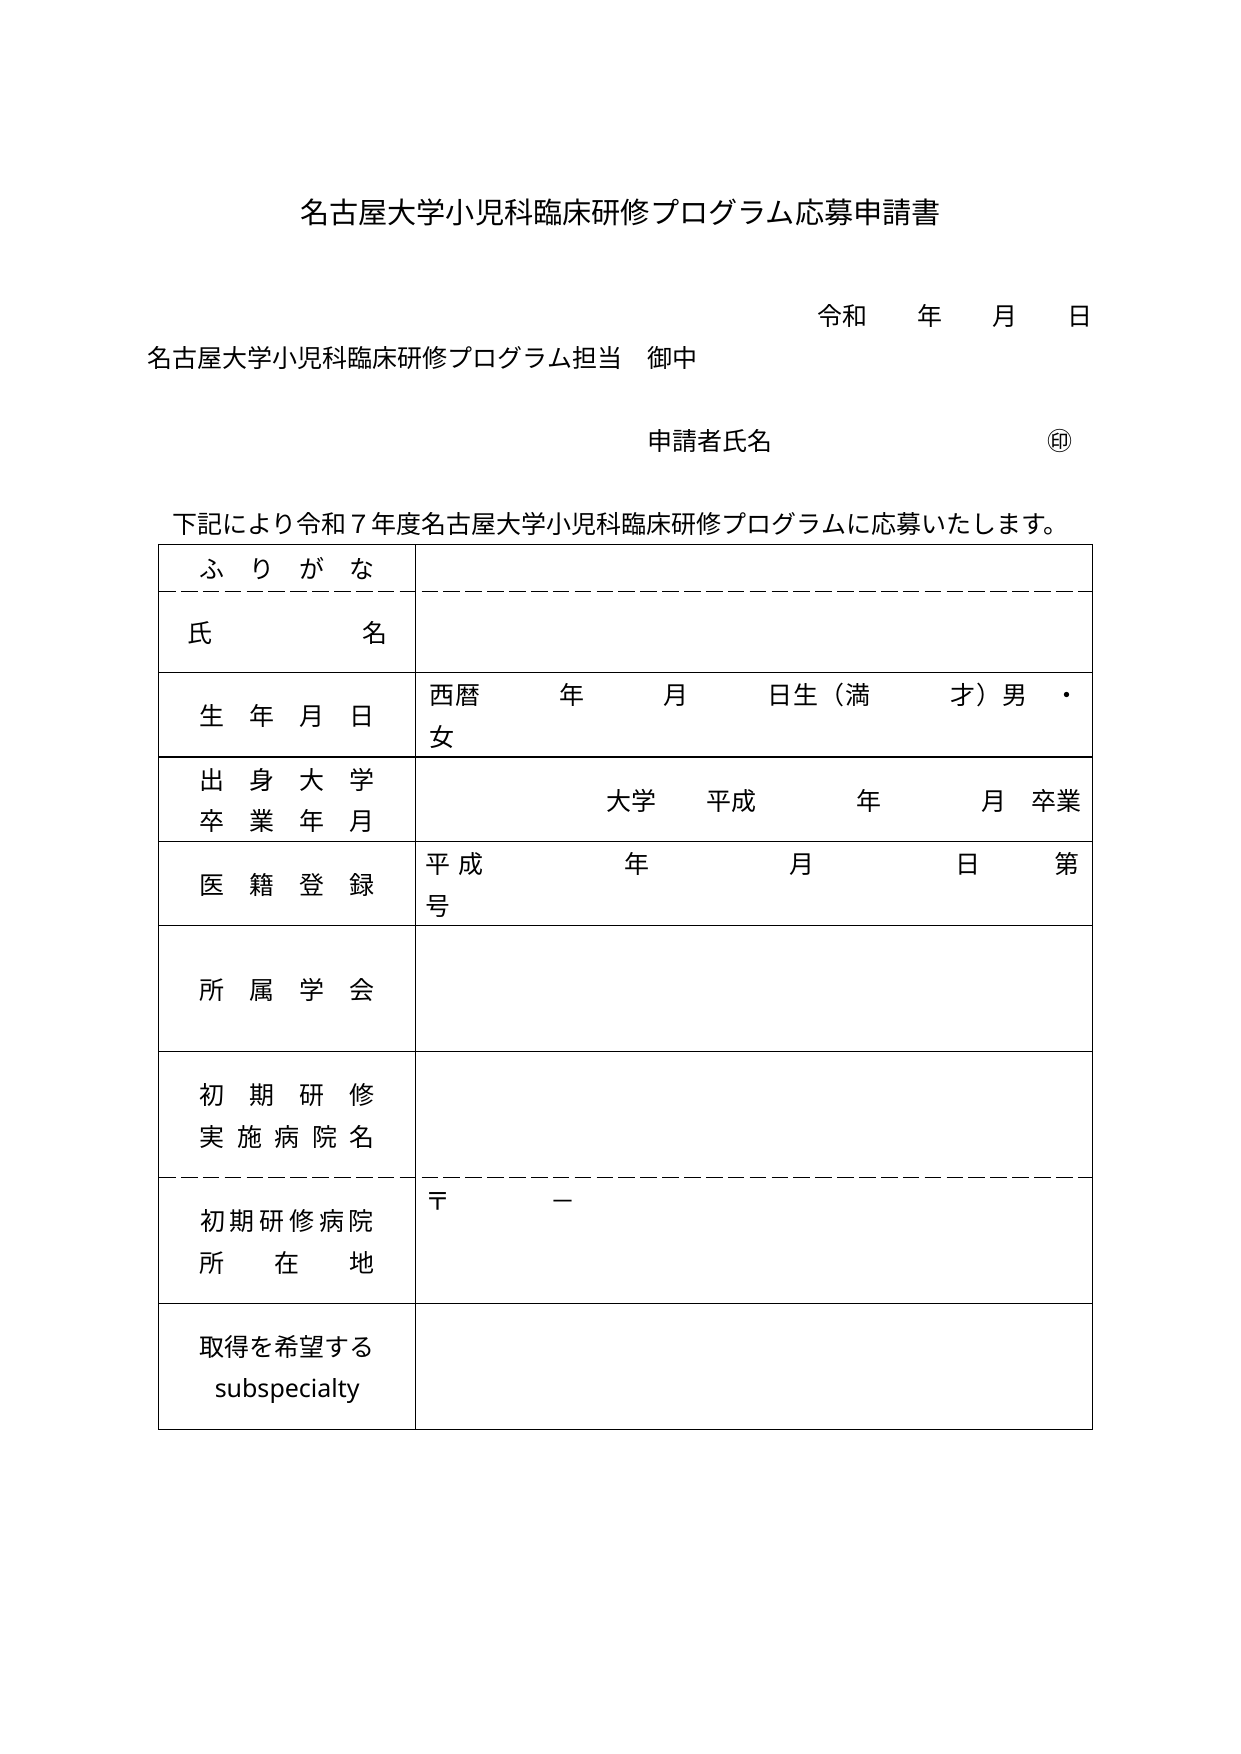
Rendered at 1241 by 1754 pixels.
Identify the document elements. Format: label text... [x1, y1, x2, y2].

text 令和 年 月 日 [148, 294, 1092, 335]
text 下記により令和７年度名古屋大学小児科臨床研修プログラムに応募いたします。 [148, 502, 1092, 544]
table_cell [416, 1304, 1092, 1429]
table_cell 医籍登録 [159, 842, 415, 925]
table_cell 取得を希望する subspecialty [159, 1304, 415, 1429]
table_cell 出身大学 卒業年月 [159, 758, 415, 841]
table_cell 氏 名 [159, 591, 415, 672]
table_header ふ り が な [159, 545, 415, 591]
table_cell 平成 年 月 日 第 号 [416, 842, 1092, 925]
table_cell 西暦 年 月 日生（満 才）男 ・ 女 [416, 673, 1092, 756]
text 名古屋大学小児科臨床研修プログラム応募申請書 [148, 169, 1092, 252]
table_cell 〒 － [416, 1177, 1092, 1303]
text 名古屋大学小児科臨床研修プログラム担当 御中 [148, 335, 1092, 377]
table_cell 所属学会 [159, 926, 415, 1051]
table_cell [416, 591, 1092, 672]
table_cell 大学 平成 年 月 卒業 [416, 758, 1092, 841]
table_cell [416, 926, 1092, 1051]
table_cell [416, 1052, 1092, 1177]
table_cell 初期研修 実施病院名 [159, 1052, 415, 1177]
table_cell 生年月日 [159, 673, 415, 756]
text 申請者氏名 ㊞ [148, 419, 1092, 460]
table_cell 初期研修病院 所在地 [159, 1177, 415, 1303]
table_header [416, 545, 1092, 591]
